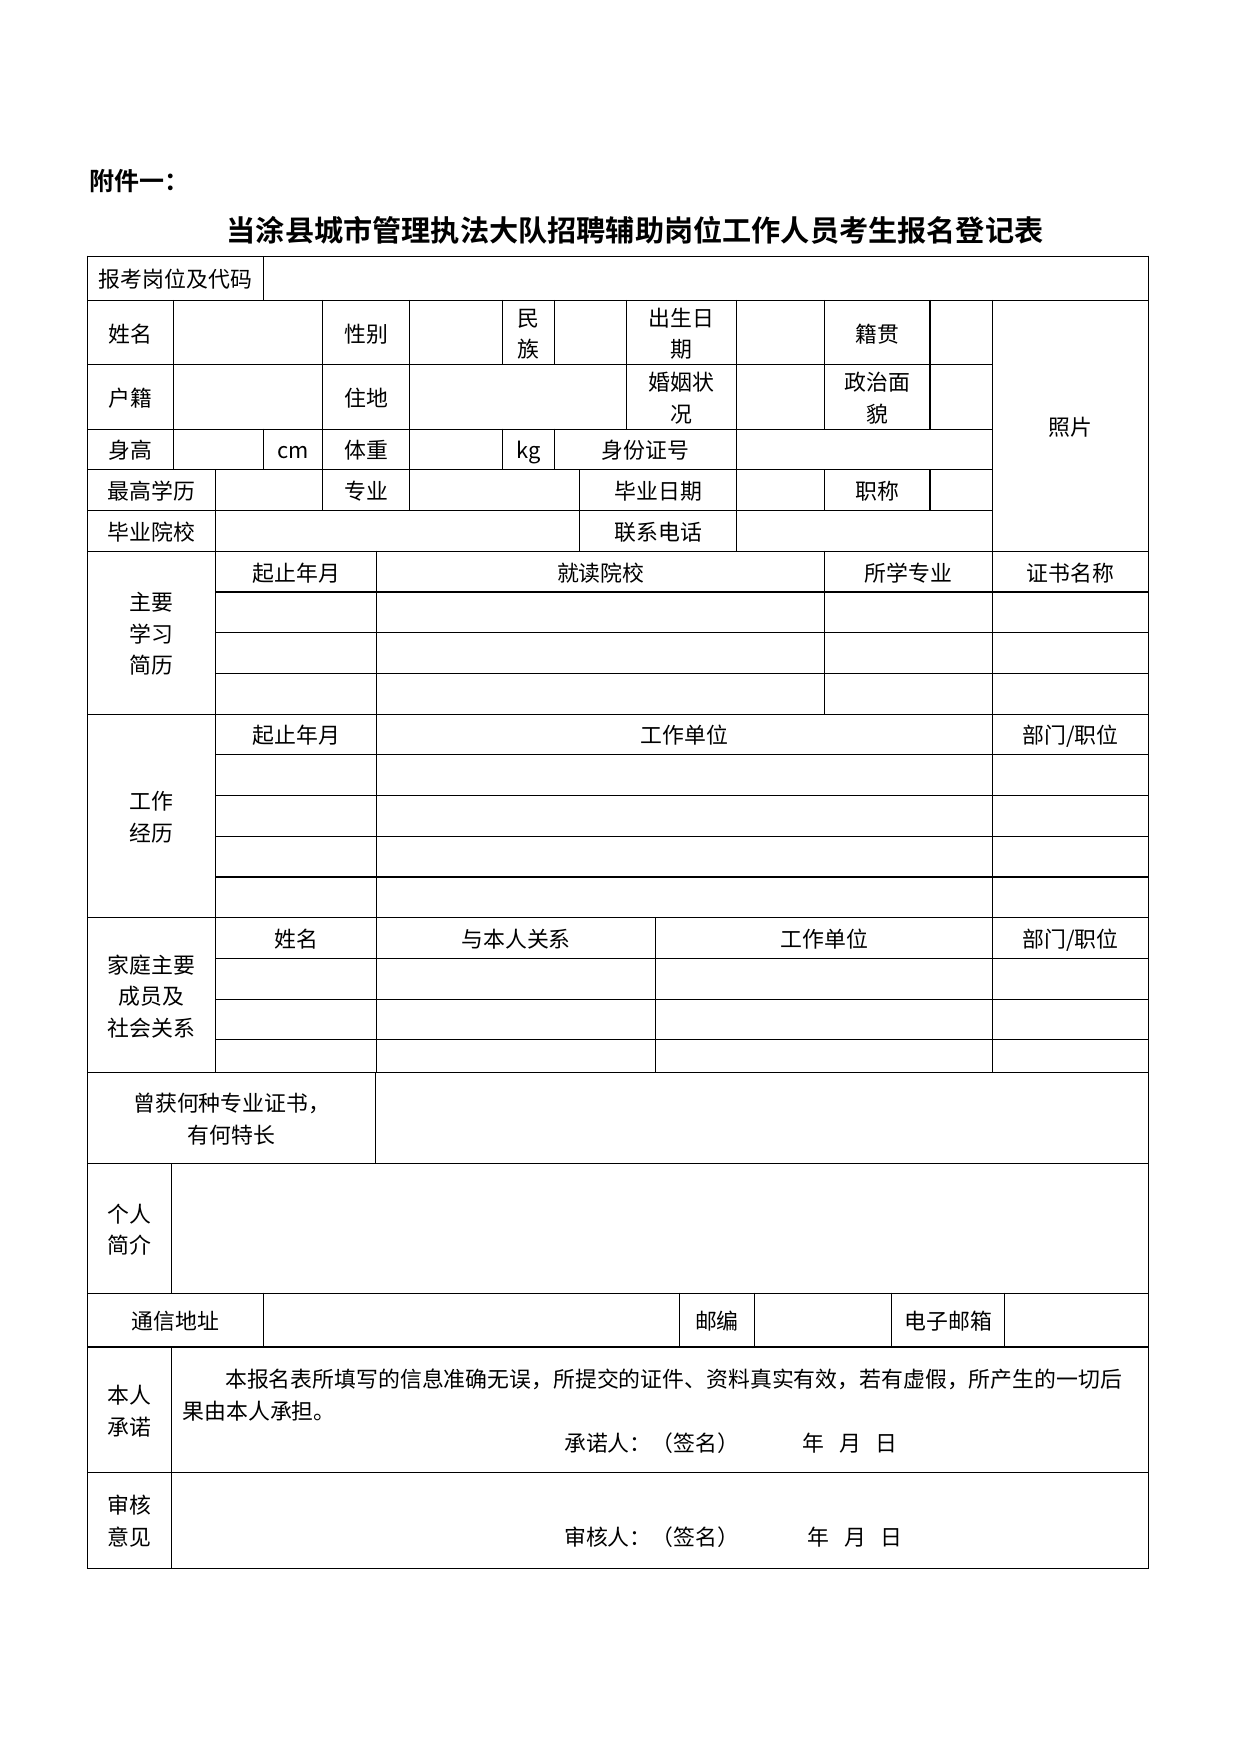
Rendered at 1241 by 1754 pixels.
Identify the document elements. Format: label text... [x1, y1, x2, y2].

table_cell 职称 [825, 470, 929, 510]
table_cell [264, 1294, 679, 1346]
table_cell [410, 365, 626, 428]
table_cell [172, 1164, 1148, 1292]
table_cell 毕业日期 [580, 470, 736, 510]
table_cell [216, 755, 376, 795]
table_cell [555, 301, 626, 364]
table_cell 部门/职位 [993, 918, 1148, 958]
table_cell [377, 959, 655, 999]
table_cell [993, 674, 1148, 713]
table_cell 就读院校 [377, 552, 824, 591]
table_cell 本报名表所填写的信息准确无误，所提交的证件、资料真实有效，若有虚假，所产生的一切后果由本人承担。 承诺人：（签名） 年 月 日 [172, 1348, 1148, 1472]
table_cell [993, 959, 1148, 999]
table_cell [737, 301, 824, 364]
table_cell [993, 593, 1148, 632]
table_cell 工作 经历 [88, 715, 215, 917]
table_cell 户籍 [88, 365, 173, 428]
table_cell 本人承诺 [88, 1348, 171, 1472]
table_cell 与本人关系 [377, 918, 655, 958]
table_cell cm [264, 430, 322, 469]
table_cell 体重 [323, 430, 409, 469]
table_cell [410, 430, 502, 469]
table_cell [993, 796, 1148, 836]
table_cell 所学专业 [825, 552, 992, 591]
table_cell 主要 学习 简历 [88, 552, 215, 713]
table_cell [377, 837, 992, 876]
table_cell 起止年月 [216, 552, 376, 591]
table_cell 毕业院校 [88, 511, 215, 551]
table_cell 邮编 [680, 1294, 754, 1346]
table_cell [216, 1000, 376, 1039]
table_cell [216, 470, 322, 510]
table_cell [931, 470, 992, 510]
table_cell [993, 1000, 1148, 1039]
table_cell [216, 796, 376, 836]
table_cell 审核意见 [88, 1473, 171, 1567]
table_cell [993, 633, 1148, 673]
table_cell [377, 633, 824, 673]
table_cell [377, 755, 992, 795]
table_cell 审核人：（签名） 年 月 日 [172, 1473, 1148, 1567]
table_cell 姓名 [216, 918, 376, 958]
table_cell [410, 470, 579, 510]
table_cell [737, 430, 992, 469]
table_cell [410, 301, 502, 364]
table_cell [377, 674, 824, 713]
table_cell 政治面貌 [825, 365, 929, 428]
table_cell [216, 633, 376, 673]
table_cell 出生日期 [627, 301, 736, 364]
table_cell [755, 1294, 891, 1346]
text 附件一： [89, 152, 1180, 200]
table_cell [377, 1040, 655, 1072]
table_cell kg [503, 430, 554, 469]
table_cell 籍贯 [825, 301, 929, 364]
table_cell [377, 878, 992, 917]
table_cell [216, 511, 579, 551]
table_cell [216, 593, 376, 632]
table_cell [737, 365, 824, 428]
table_cell 部门/职位 [993, 715, 1148, 754]
table_cell [656, 959, 992, 999]
table_cell [993, 1040, 1148, 1072]
table_cell [656, 1040, 992, 1072]
table_cell 照片 [993, 301, 1148, 551]
table_cell [656, 1000, 992, 1039]
table_cell 曾获何种专业证书， 有何特长 [88, 1073, 375, 1163]
table_cell [377, 593, 824, 632]
table_cell 姓名 [88, 301, 173, 364]
table_cell 住地 [323, 365, 409, 428]
table_cell [216, 674, 376, 713]
table_cell 联系电话 [580, 511, 736, 551]
table_cell 通信地址 [88, 1294, 263, 1346]
table_cell [931, 365, 992, 428]
table_cell [174, 430, 263, 469]
table_cell [216, 878, 376, 917]
table_header 报考岗位及代码 [88, 257, 263, 300]
table_cell [174, 301, 322, 364]
table_cell 民族 [503, 301, 554, 364]
table_cell 证书名称 [993, 552, 1148, 591]
table_cell [377, 796, 992, 836]
table_cell [825, 633, 992, 673]
table_cell 起止年月 [216, 715, 376, 754]
table_cell [174, 365, 322, 428]
table_cell 身高 [88, 430, 173, 469]
table_cell [1005, 1294, 1148, 1346]
table_cell [737, 511, 992, 551]
table_cell [376, 1073, 1148, 1163]
table_cell 性别 [323, 301, 409, 364]
table_cell 专业 [323, 470, 409, 510]
table_cell [825, 593, 992, 632]
table_cell 工作单位 [377, 715, 992, 754]
table_cell [377, 1000, 655, 1039]
table_cell [993, 755, 1148, 795]
table_cell 家庭主要 成员及 社会关系 [88, 918, 215, 1072]
table_cell 婚姻状况 [627, 365, 736, 428]
text 当涂县城市管理执法大队招聘辅助岗位工作人员考生报名登记表 [89, 207, 1180, 250]
table_cell [993, 837, 1148, 876]
table_cell [216, 1040, 376, 1072]
table_cell [993, 878, 1148, 917]
table_cell [931, 301, 992, 364]
table_cell [737, 470, 824, 510]
table_cell 工作单位 [656, 918, 992, 958]
table_cell 个人简介 [88, 1164, 171, 1292]
table_header [264, 257, 1148, 300]
table_cell 身份证号 [555, 430, 736, 469]
table_cell 最高学历 [88, 470, 215, 510]
table_cell [216, 837, 376, 876]
table_cell 电子邮箱 [892, 1294, 1004, 1346]
table_cell [216, 959, 376, 999]
table_cell [825, 674, 992, 713]
